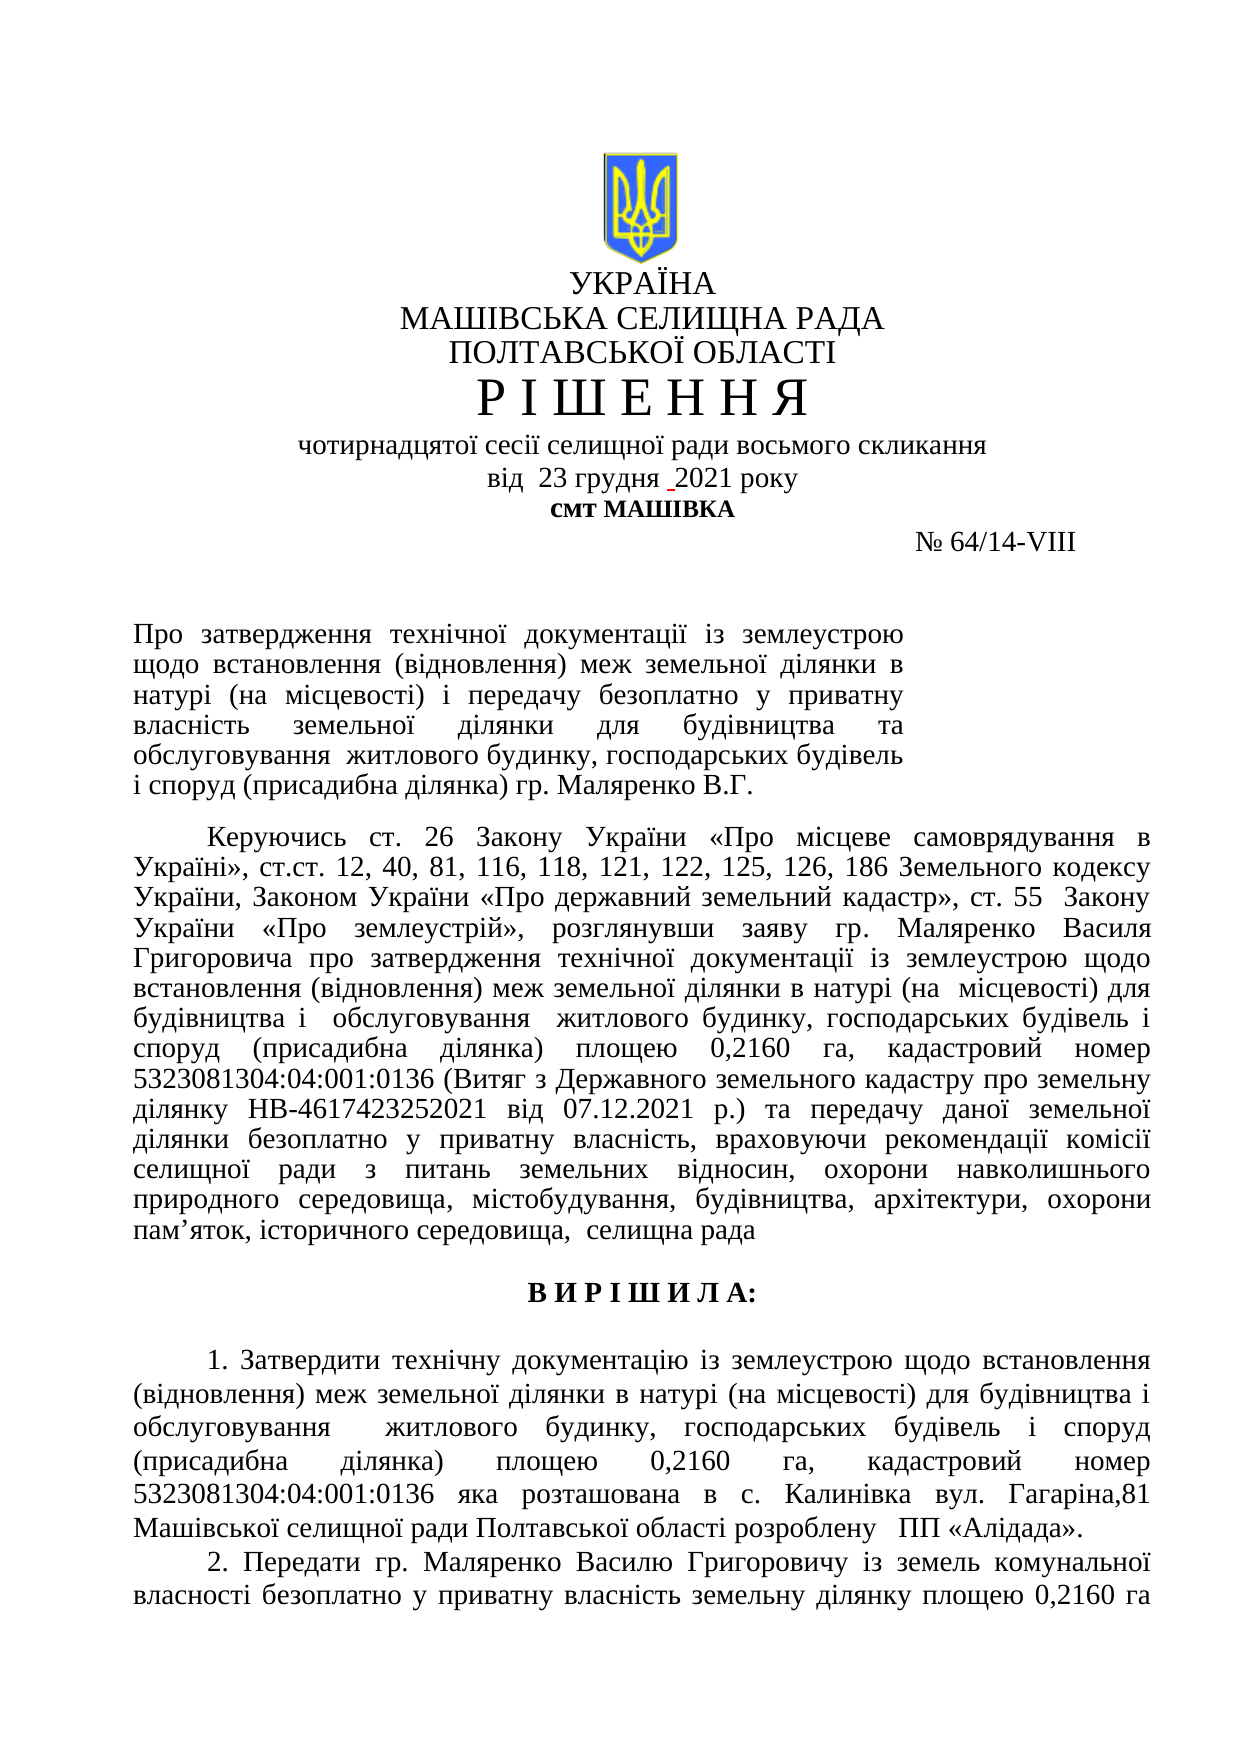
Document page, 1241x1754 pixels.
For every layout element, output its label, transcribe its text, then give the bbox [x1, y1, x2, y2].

text УКРАЇНА [133, 267, 1152, 302]
text МАШІВСЬКА СЕЛИЩНА РАДА [133, 302, 1152, 336]
text Керуючись ст. 26 Закону України «Про місцеве самоврядування в Україні», ст.ст. 12, 40, 81, 116, 118, 121, 122, 125, 126, 186 Земельного кодексу України, Законом України «Про державний земельний кадастр», ст. 55 Закону України «Про землеустрій», розглянувши заяву гр. Маляренко Василя Григоровича про затвердження технічної документації із землеустрою щодо встановлення (відновлення) меж земельної ділянки в натурі (на місцевості) для будівництва і обслуговування житлового будинку, господарських будівель і споруд (присадибна ділянка) площею 0,2160 га, кадастровий номер 5323081304:04:001:0136 (Витяг з Державного земельного кадастру про земельну ділянку НВ-4617423252021 від 07.12.2021 р.) та передачу даної земельної ділянки безоплатно у приватну власність, враховуючи рекомендації комісії селищної ради з питань земельних відносин, охорони навколишнього природного середовища, містобудування, будівництва, архітектури, охорони пам’яток, історичного середовища, селищна рада [133, 822, 1152, 1245]
list від 23 грудня 2021 року [133, 460, 1152, 494]
list смт МАШІВКА [133, 494, 1152, 524]
table_header Про затвердження технічної документації із землеустрою щодо встановлення (відновлення) меж земельної ділянки в натурі (на місцевості) і передачу безоплатно у приватну власність земельної ділянки для будівництва та обслуговування житлового будинку, господарських будівель і споруд (присадибна ділянка) гр. Маляренко В.Г. [122, 620, 916, 822]
list чотирнадцятої сесії селищної ради восьмого скликання [133, 427, 1152, 460]
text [133, 1544, 1152, 1611]
text 1. Затвердити технічну документацію із землеустрою щодо встановлення (відновлення) меж земельної ділянки в натурі (на місцевості) для будівництва і обслуговування житлового будинку, господарських будівель і споруд (присадибна ділянка) площею 0,2160 га, кадастровий номер 5323081304:04:001:0136 яка розташована в с. Калинівка вул. Гагаріна,81 Машівської селищної ради Полтавської області розроблену ПП «Алідада». [133, 1342, 1152, 1544]
text ПОЛТАВСЬКОЇ ОБЛАСТІ [133, 336, 1152, 371]
subtitle Р І Ш Е Н Н Я [133, 371, 1152, 427]
text В И Р І Ш И Л А: [133, 1275, 1152, 1309]
text № 64/14-VІІІ [133, 524, 1152, 557]
